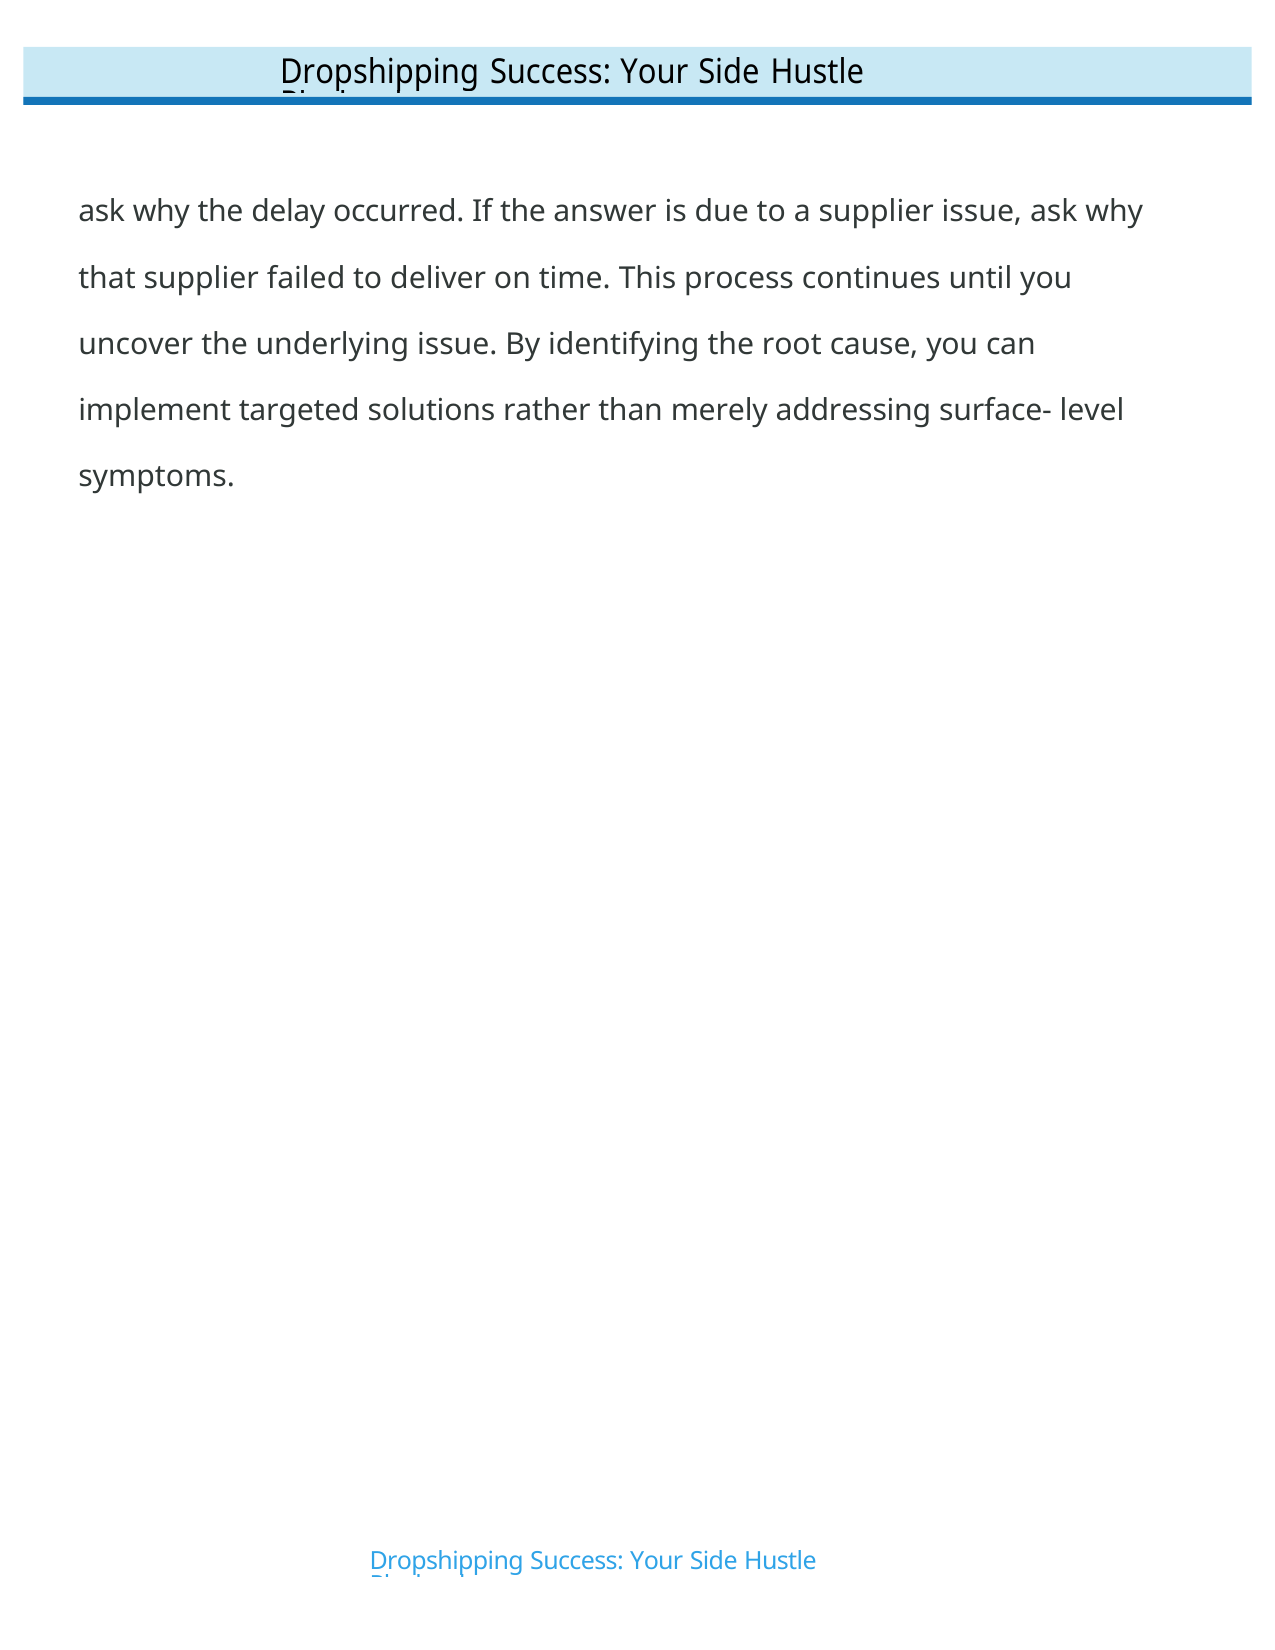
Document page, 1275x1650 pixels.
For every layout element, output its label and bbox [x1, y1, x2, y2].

text [78, 189, 1177, 495]
